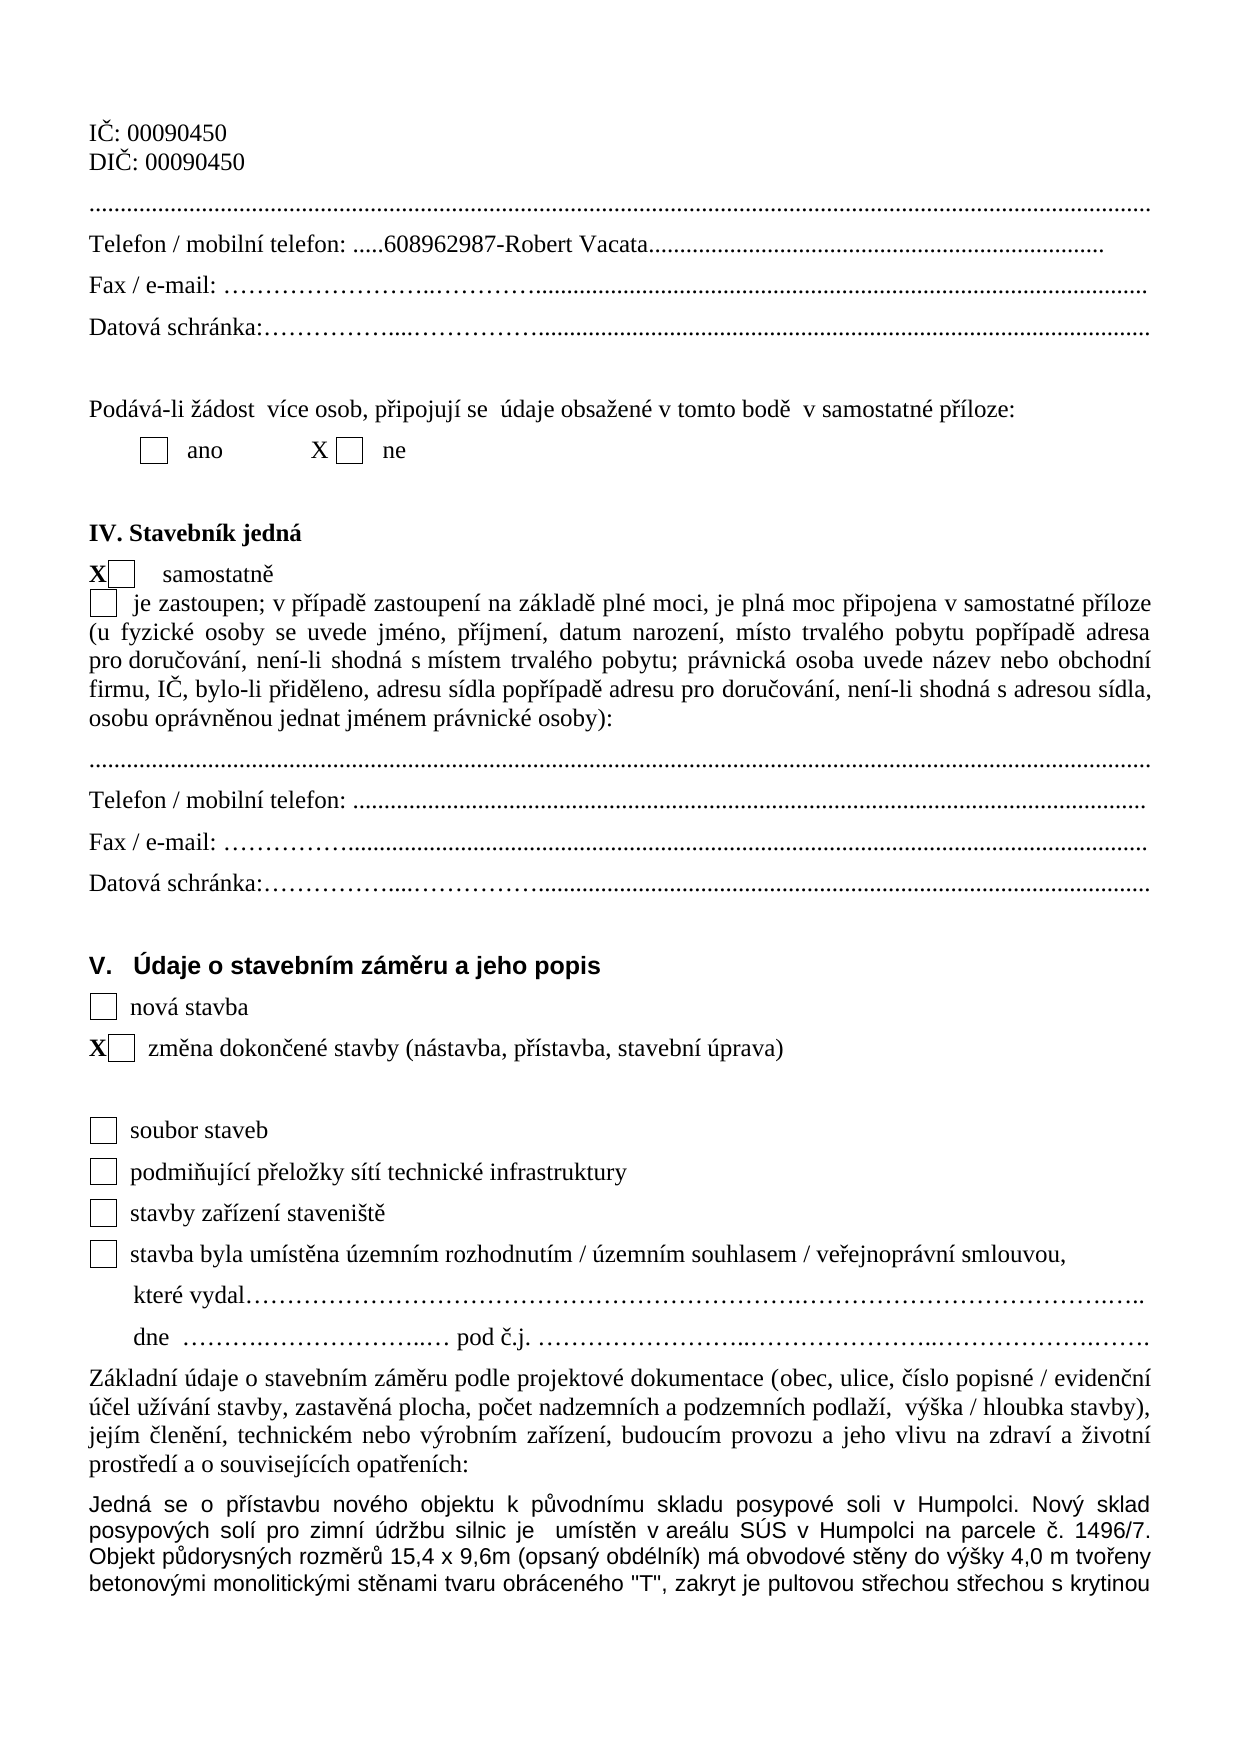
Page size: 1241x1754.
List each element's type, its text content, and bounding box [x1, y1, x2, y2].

text je zastoupen; v případě zastoupení na základě plné moci, je plná moc připojena v samostatné příloze (u fyzické osoby se uvede jméno, příjmení, datum narození, místo trvalého pobytu popřípadě adresa pro doručování, není-li shodná s místem trvalého pobytu; právnická osoba uvede název nebo obchodní firmu, IČ, bylo-li přiděleno, adresu sídla popřípadě adresu pro doručování, není-li shodná s adresou sídla, osobu oprávněnou jednat jménem právnické osoby): [89, 588, 1152, 732]
text které vydal………………………………………………………….……………………………….….. [89, 1281, 1152, 1309]
text dne ……….………………..… pod č.j. ……………………..…………………..……………….……. [89, 1322, 1152, 1351]
text V. Údaje o stavebním záměru a jeho popis [89, 951, 1152, 979]
text X změna dokončené stavby (nástavba, přístavba, stavební úprava) [89, 1033, 1152, 1062]
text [89, 1491, 1152, 1596]
text Telefon / mobilní telefon: ............................................................................................................................... [89, 786, 1152, 814]
text .......................................................................................................................................................................... [89, 744, 1152, 773]
text .......................................................................................................................................................................... [89, 188, 1152, 217]
text DIČ: 00090450 [89, 147, 1152, 176]
text IČ: 00090450 [89, 118, 1152, 147]
text podmiňující přeložky sítí technické infrastruktury [89, 1157, 1152, 1186]
text X samostatně [89, 559, 1152, 588]
text Telefon / mobilní telefon: .....608962987-Robert Vacata......................................................................... [89, 229, 1152, 258]
text Podává-li žádost více osob, připojují se údaje obsažené v tomto bodě v samostatné příloze: [89, 394, 1152, 423]
text stavba byla umístěna územním rozhodnutím / územním souhlasem / veřejnoprávní smlouvou, [89, 1239, 1152, 1268]
text Datová schránka:……………....…………….................................................................................................. [89, 868, 1152, 897]
text stavby zařízení staveniště [89, 1198, 1152, 1227]
text nová stavba [89, 992, 1152, 1021]
text ano X ne [89, 436, 1152, 464]
text soubor staveb [89, 1116, 1152, 1144]
text IV. Stavebník jedná [89, 518, 1152, 547]
text Základní údaje o stavebním záměru podle projektové dokumentace (obec, ulice, číslo popisné / evidenční účel užívání stavby, zastavěná plocha, počet nadzemních a podzemních podlaží, výška / hloubka stavby), jejím členění, technickém nebo výrobním zařízení, budoucím provozu a jeho vlivu na zdraví a životní prostředí a o souvisejících opatřeních: [89, 1363, 1152, 1478]
text Datová schránka:……………....…………….................................................................................................. [89, 312, 1152, 341]
text Fax / e-mail: ……………………..………….................................................................................................. [89, 271, 1152, 299]
text Fax / e-mail: ……………................................................................................................................................ [89, 827, 1152, 856]
